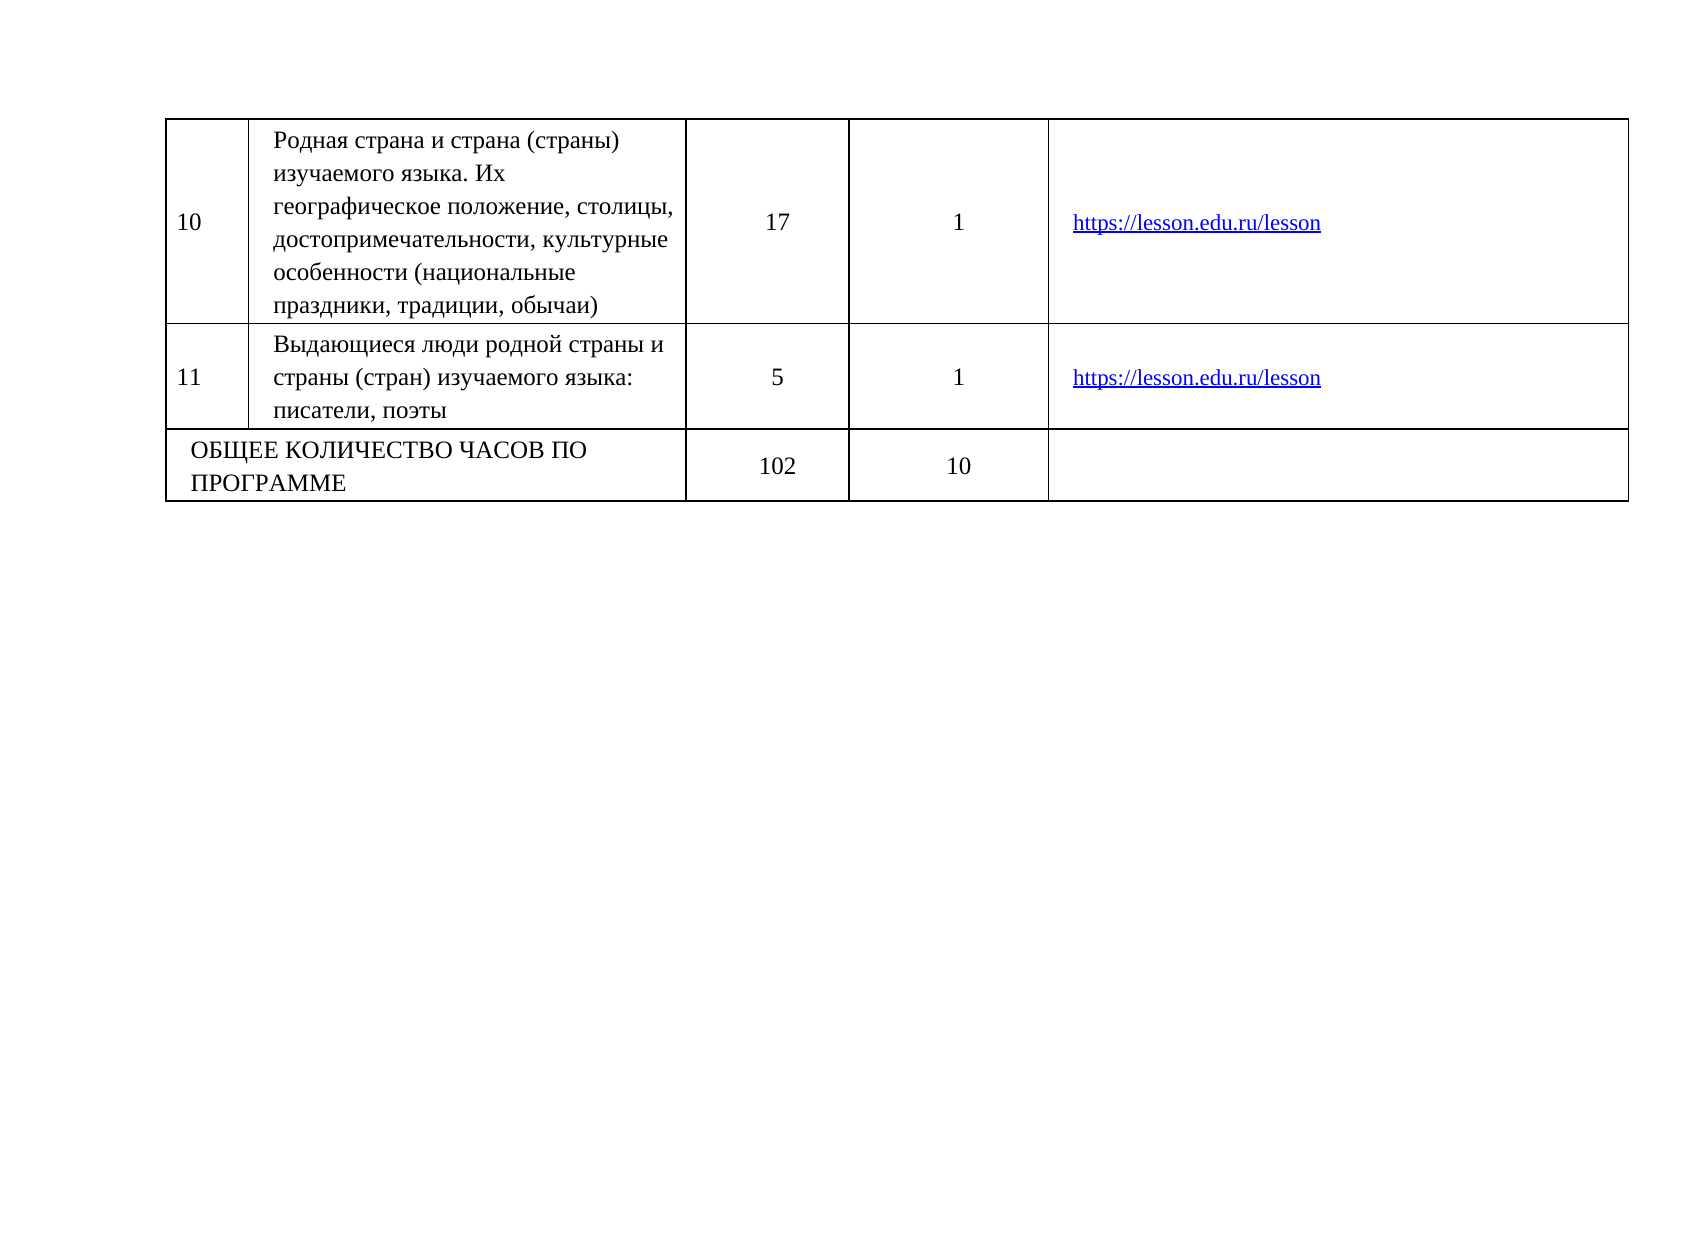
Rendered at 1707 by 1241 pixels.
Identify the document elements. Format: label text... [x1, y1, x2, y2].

table_cell 5 [687, 324, 848, 428]
table_cell Выдающиеся люди родной страны и страны (стран) изучаемого языка: писатели, поэты [249, 324, 685, 428]
table_cell 11 [167, 324, 248, 428]
table_cell 1 [850, 120, 1048, 323]
table_cell 10 [167, 120, 248, 323]
table_cell Родная страна и страна (страны) изучаемого языка. Их географическое положение, столицы, достопримечательности, культурные особенности (национальные праздники, традиции, обычаи) [249, 120, 685, 323]
table_cell [1049, 430, 1628, 500]
table_cell 1 [850, 324, 1048, 428]
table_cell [1049, 120, 1628, 323]
table_cell ОБЩЕЕ КОЛИЧЕСТВО ЧАСОВ ПО ПРОГРАММЕ [167, 430, 685, 500]
table_cell 102 [687, 430, 848, 500]
table_cell 10 [850, 430, 1048, 500]
table_cell https://lesson.edu.ru/lesson [1049, 324, 1628, 428]
table_cell 17 [687, 120, 848, 323]
